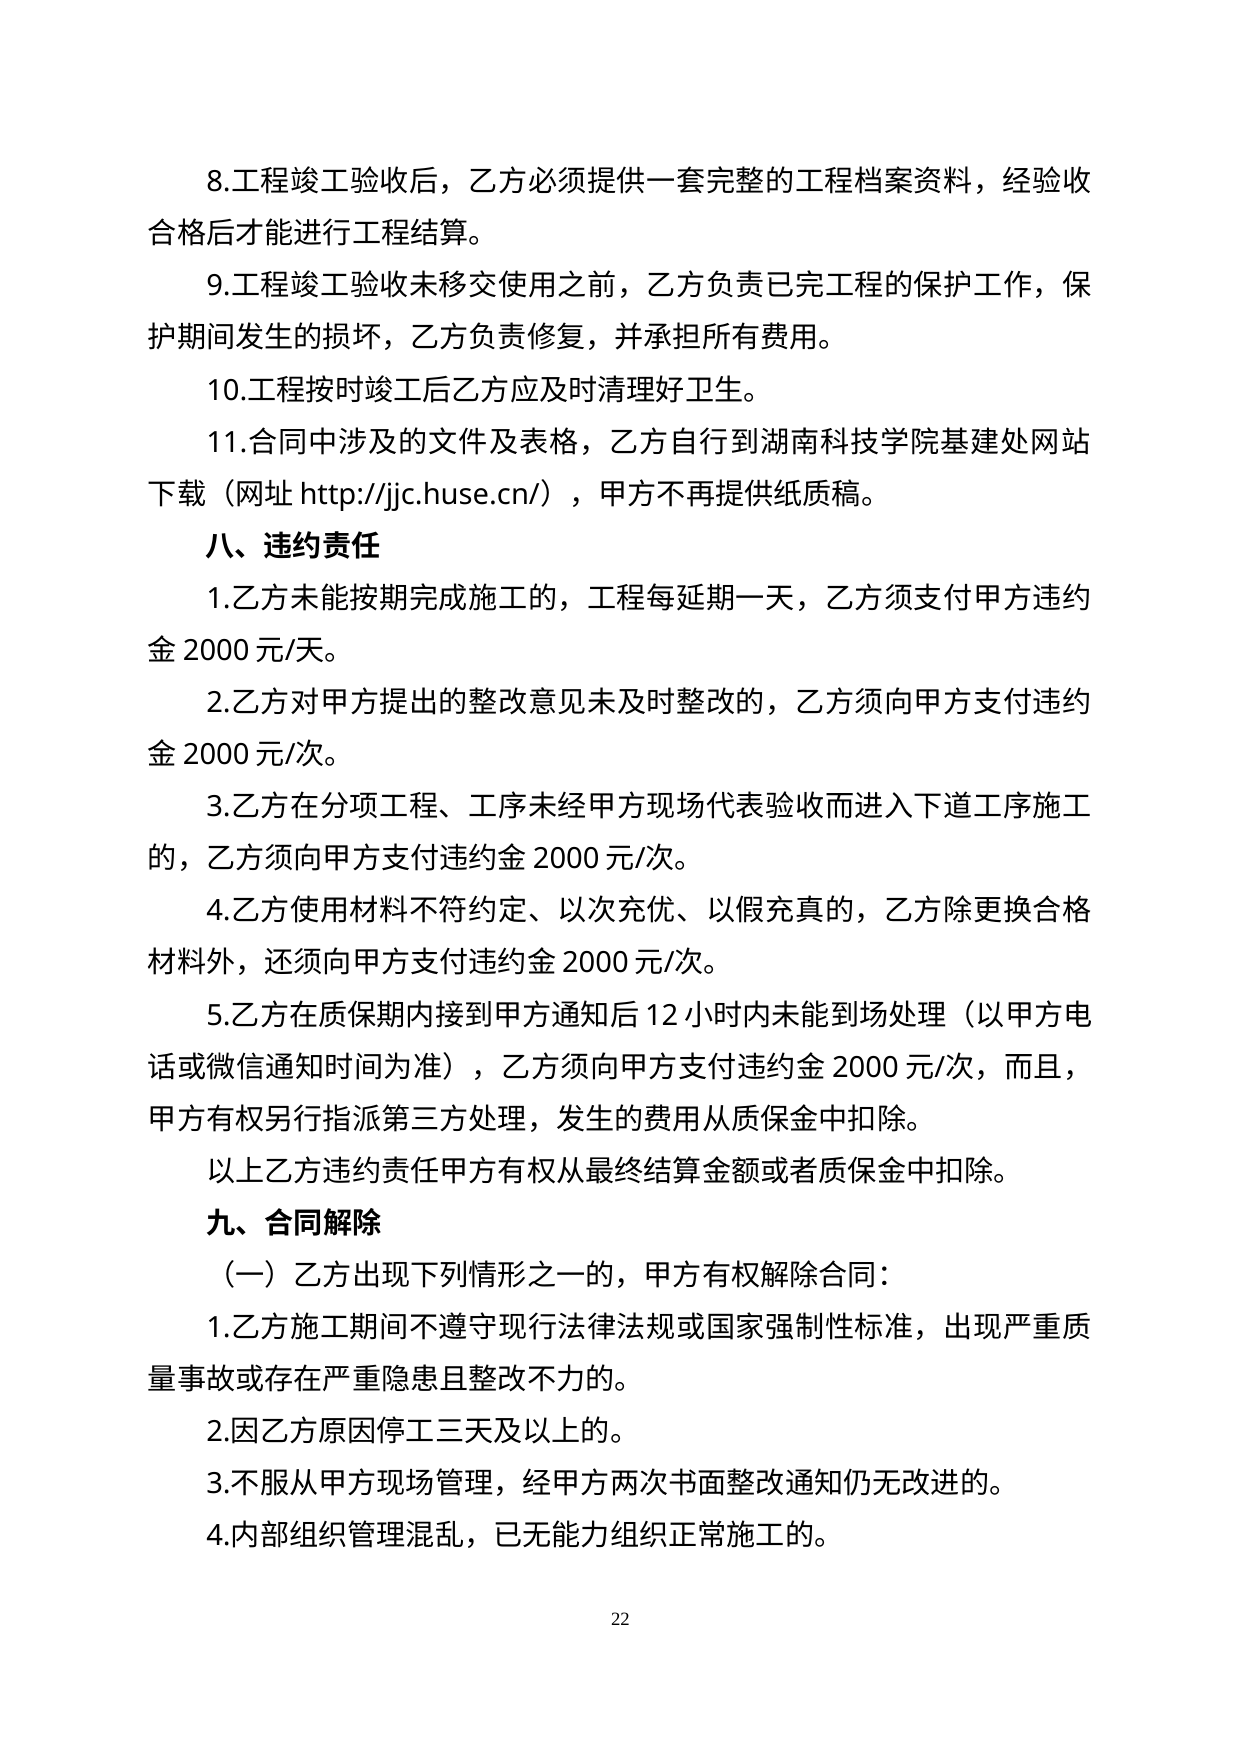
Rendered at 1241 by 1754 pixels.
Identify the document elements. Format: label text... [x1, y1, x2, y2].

text 4.内部组织管理混乱，已无能力组织正常施工的。 [148, 1504, 1092, 1556]
text 以上乙方违约责任甲方有权从最终结算金额或者质保金中扣除。 [148, 1139, 1092, 1192]
text （一）乙方出现下列情形之一的，甲方有权解除合同： [148, 1244, 1092, 1296]
text 3.乙方在分项工程、工序未经甲方现场代表验收而进入下道工序施工的，乙方须向甲方支付违约金2000元/次。 [148, 775, 1092, 879]
text 3.不服从甲方现场管理，经甲方两次书面整改通知仍无改进的。 [148, 1452, 1092, 1504]
text 10.工程按时竣工后乙方应及时清理好卫生。 [148, 358, 1092, 410]
text 九、合同解除 [148, 1192, 1092, 1244]
text 8.工程竣工验收后，乙方必须提供一套完整的工程档案资料，经验收合格后才能进行工程结算。 [148, 150, 1092, 254]
text 11.合同中涉及的文件及表格，乙方自行到湖南科技学院基建处网站下载（网址http://jjc.huse.cn/），甲方不再提供纸质稿。 [148, 410, 1092, 514]
text 5.乙方在质保期内接到甲方通知后12小时内未能到场处理（以甲方电话或微信通知时间为准），乙方须向甲方支付违约金2000元/次，而且，甲方有权另行指派第三方处理，发生的费用从质保金中扣除。 [148, 983, 1092, 1139]
text 2.乙方对甲方提出的整改意见未及时整改的，乙方须向甲方支付违约金2000元/次。 [148, 671, 1092, 775]
text 1.乙方施工期间不遵守现行法律法规或国家强制性标准，出现严重质量事故或存在严重隐患且整改不力的。 [148, 1296, 1092, 1400]
text 2.因乙方原因停工三天及以上的。 [148, 1400, 1092, 1452]
text 八、违约责任 [148, 514, 1092, 567]
text 1.乙方未能按期完成施工的，工程每延期一天，乙方须支付甲方违约金2000元/天。 [148, 567, 1092, 671]
text 9.工程竣工验收未移交使用之前，乙方负责已完工程的保护工作，保护期间发生的损坏，乙方负责修复，并承担所有费用。 [148, 254, 1092, 358]
text 4.乙方使用材料不符约定、以次充优、以假充真的，乙方除更换合格材料外，还须向甲方支付违约金2000元/次。 [148, 879, 1092, 983]
